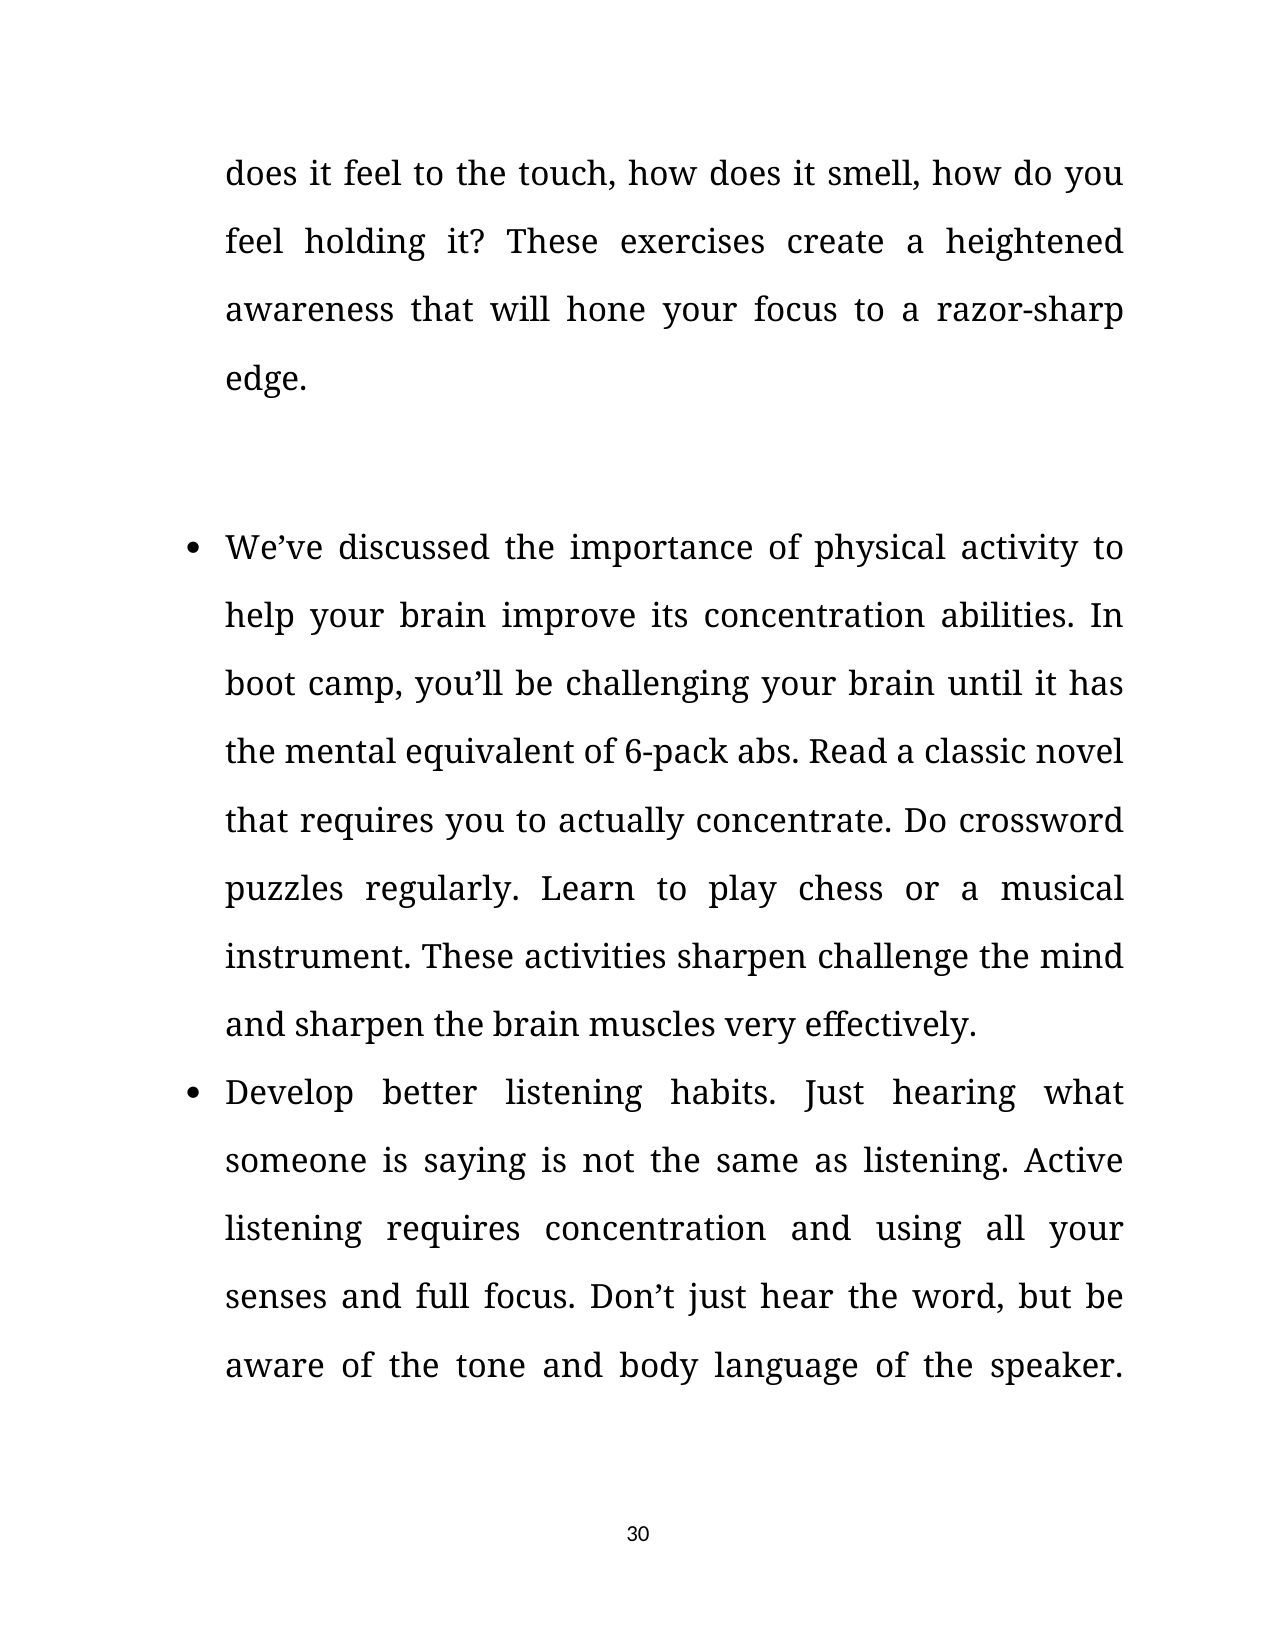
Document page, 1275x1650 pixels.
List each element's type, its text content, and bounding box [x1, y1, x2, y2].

list We’ve discussed the importance of physical activity to help your brain improve its concentration abilities. In boot camp, you’ll be challenging your brain until it has the mental equivalent of 6-pack abs. Read a classic novel that requires you to actually concentrate. Do crossword puzzles regularly. Learn to play chess or a musical instrument. These activities sharpen challenge the mind and sharpen the brain muscles very effectively. [187, 524, 1125, 1046]
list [187, 150, 1125, 400]
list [187, 1069, 1125, 1387]
